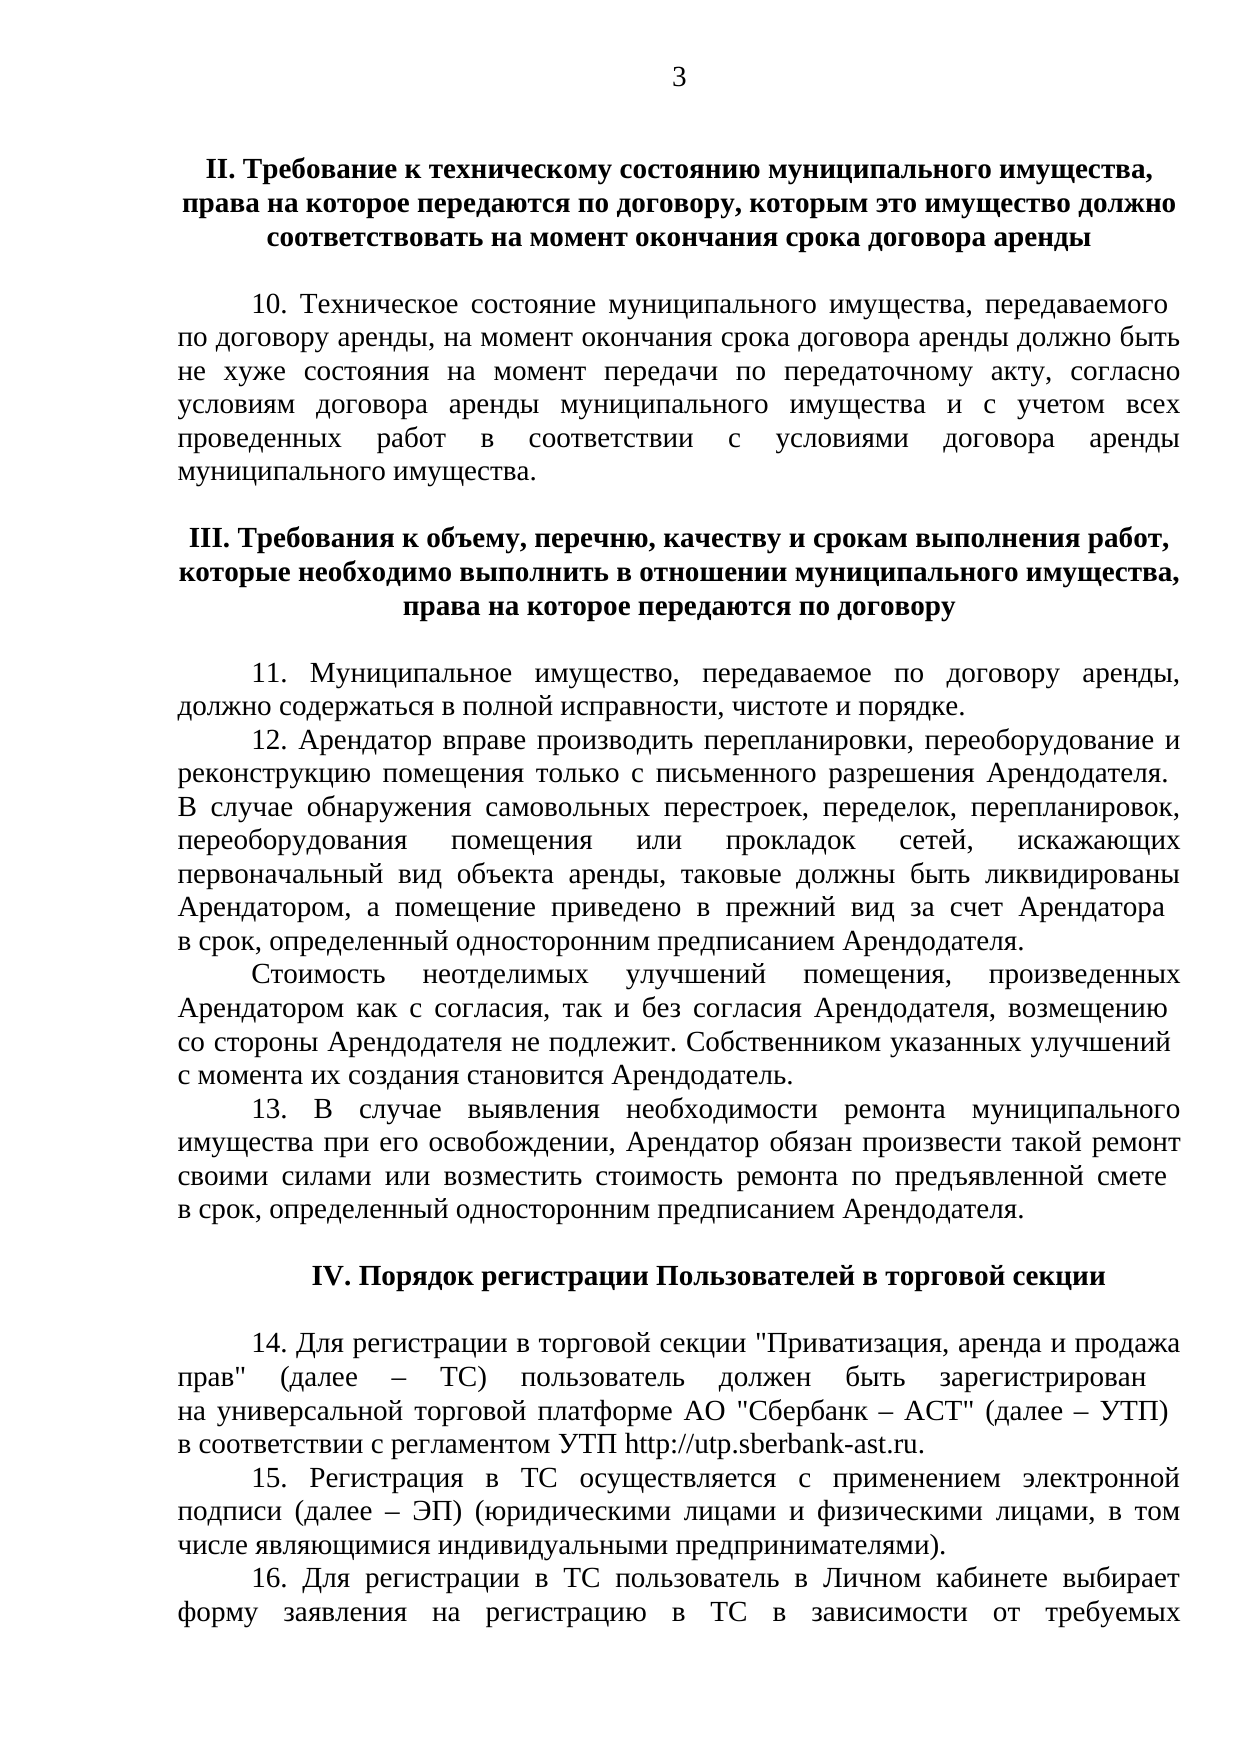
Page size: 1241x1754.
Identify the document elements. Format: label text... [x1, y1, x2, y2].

text 13. В случае выявления необходимости ремонта муниципального имущества при его освобождении, Арендатор обязан произвести такой ремонт своими силами или возместить стоимость ремонта по предъявленной смете в срок, определенный односторонним предписанием Арендодателя. [177, 1091, 1181, 1225]
text 10. Техническое состояние муниципального имущества, передаваемого по договору аренды, на момент окончания срока договора аренды должно быть не хуже состояния на момент передачи по передаточному акту, согласно условиям договора аренды муниципального имущества и с учетом всех проведенных работ в соответствии с условиями договора аренды муниципального имущества. [177, 286, 1181, 487]
text 14. Для регистрации в торговой секции "Приватизация, аренда и продажа прав" (далее – ТС) пользователь должен быть зарегистрирован на универсальной торговой платформе АО "Сбербанк – АСТ" (далее – УТП) в соответствии с регламентом УТП http://utp.sberbank-ast.ru. [177, 1326, 1181, 1460]
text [177, 1560, 1181, 1627]
text права на которое передаются по договору [177, 588, 1181, 621]
text III. Требования к объему, перечню, качеству и срокам выполнения работ, [177, 521, 1181, 554]
text II. Требование к техническому состоянию муниципального имущества, права на которое передаются по договору, которым это имущество должно соответствовать на момент окончания срока договора аренды [177, 152, 1181, 252]
text 15. Регистрация в ТС осуществляется с применением электронной подписи (далее – ЭП) (юридическими лицами и физическими лицами, в том числе являющимися индивидуальными предпринимателями). [177, 1460, 1181, 1560]
text которые необходимо выполнить в отношении муниципального имущества, [177, 554, 1181, 588]
text 11. Муниципальное имущество, передаваемое по договору аренды, должно содержаться в полной исправности, чистоте и порядке. [177, 655, 1181, 722]
text 12. Арендатор вправе производить перепланировки, переоборудование и реконструкцию помещения только с письменного разрешения Арендодателя. В случае обнаружения самовольных перестроек, переделок, перепланировок, переоборудования помещения или прокладок сетей, искажающих первоначальный вид объекта аренды, таковые должны быть ликвидированы Арендатором, а помещение приведено в прежний вид за счет Арендатора в срок, определенный односторонним предписанием Арендодателя. [177, 722, 1181, 957]
text Стоимость неотделимых улучшений помещения, произведенных Арендатором как с согласия, так и без согласия Арендодателя, возмещению со стороны Арендодателя не подлежит. Собственником указанных улучшений с момента их создания становится Арендодатель. [177, 957, 1181, 1091]
text IV. Порядок регистрации Пользователей в торговой секции [177, 1258, 1181, 1292]
